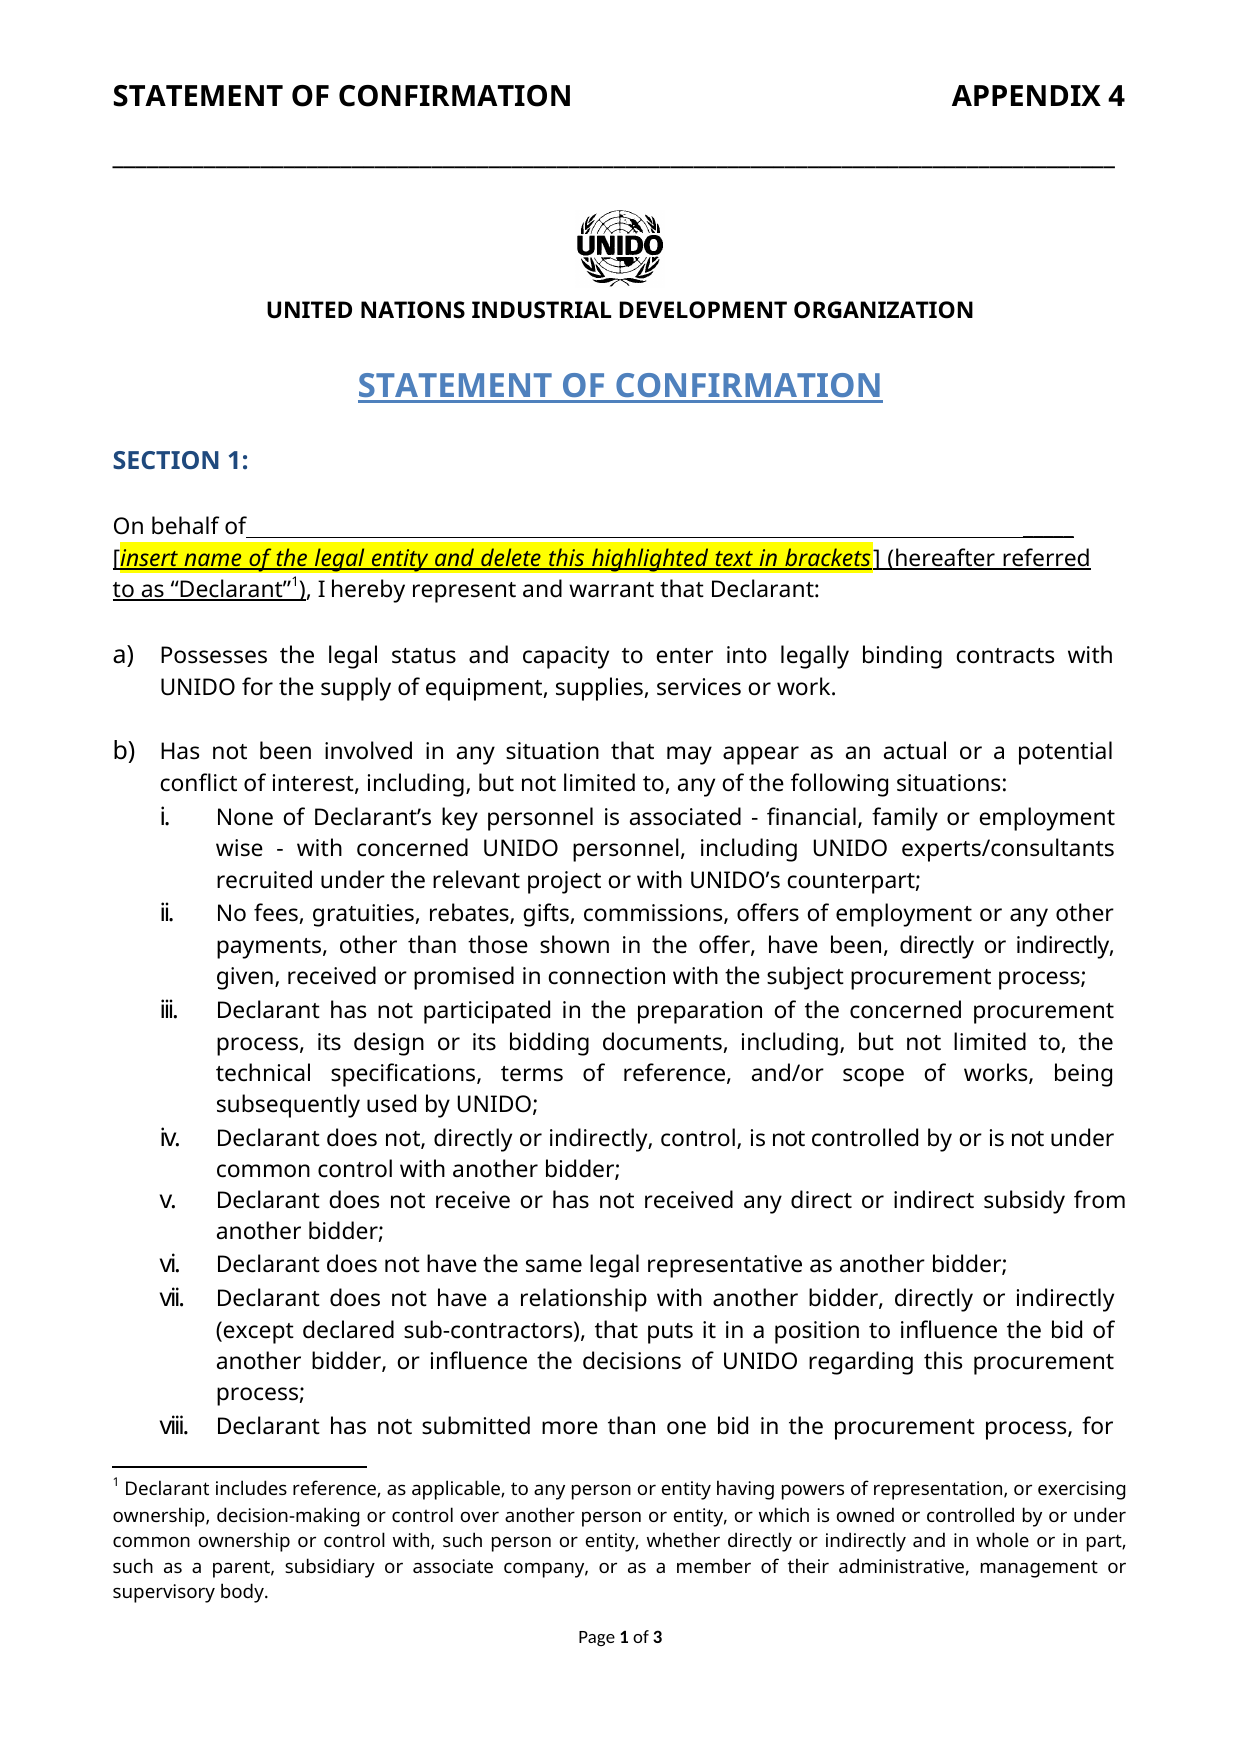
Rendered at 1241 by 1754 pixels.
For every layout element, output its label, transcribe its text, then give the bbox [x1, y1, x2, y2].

text STATEMENT OF CONFIRMATION [112, 362, 1128, 407]
list Declarant does not have a relationship with another bidder, directly or indirectly (except declared sub-contractors), that puts it in a position to influence the bid of another bidder, or influence the decisions of UNIDO regarding this procurement process; [159, 1280, 1115, 1408]
list None of Declarant’s key personnel is associated - financial, family or employment wise - with concerned UNIDO personnel, including UNIDO experts/consultants recruited under the relevant project or with UNIDO’s counterpart; [159, 798, 1115, 895]
list Declarant does not have the same legal representative as another bidder; [159, 1246, 1128, 1280]
list Declarant does not receive or has not received any direct or indirect subsidy from another bidder; [159, 1184, 1128, 1246]
text On behalf of _____ [insert name of the legal entity and delete this highlighted text in brackets] (hereafter referred to as “Declarant”), I hereby represent and warrant that Declarant: [112, 510, 1091, 568]
list Has not been involved in any situation that may appear as an actual or a potential conflict of interest, including, but not limited to, any of the following situations: [112, 733, 1116, 798]
list Declarant does not, directly or indirectly, control, is not controlled by or is not under common control with another bidder; [159, 1119, 1115, 1184]
list Possesses the legal status and capacity to enter into legally binding contracts with UNIDO for the supply of equipment, supplies, services or work. [112, 636, 1116, 702]
list Declarant has not participated in the preparation of the concerned procurement process, its design or its bidding documents, including, but not limited to, the technical specifications, terms of reference, and/or scope of works, being subsequently used by UNIDO; [159, 991, 1115, 1119]
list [159, 1408, 1116, 1442]
text On behalf of _____ [insert name of the legal entity and delete this highlighted text in brackets] (hereafter referred to as “Declarant”), I hereby represent and warrant that Declarant: [112, 569, 1091, 604]
text UNITED NATIONS INDUSTRIAL DEVELOPMENT ORGANIZATION [112, 294, 1128, 325]
text SECTION 1: [112, 442, 1128, 476]
list No fees, gratuities, rebates, gifts, commissions, offers of employment or any other payments, other than those shown in the offer, have been, directly or indirectly, given, received or promised in connection with the subject procurement process; [159, 895, 1116, 991]
